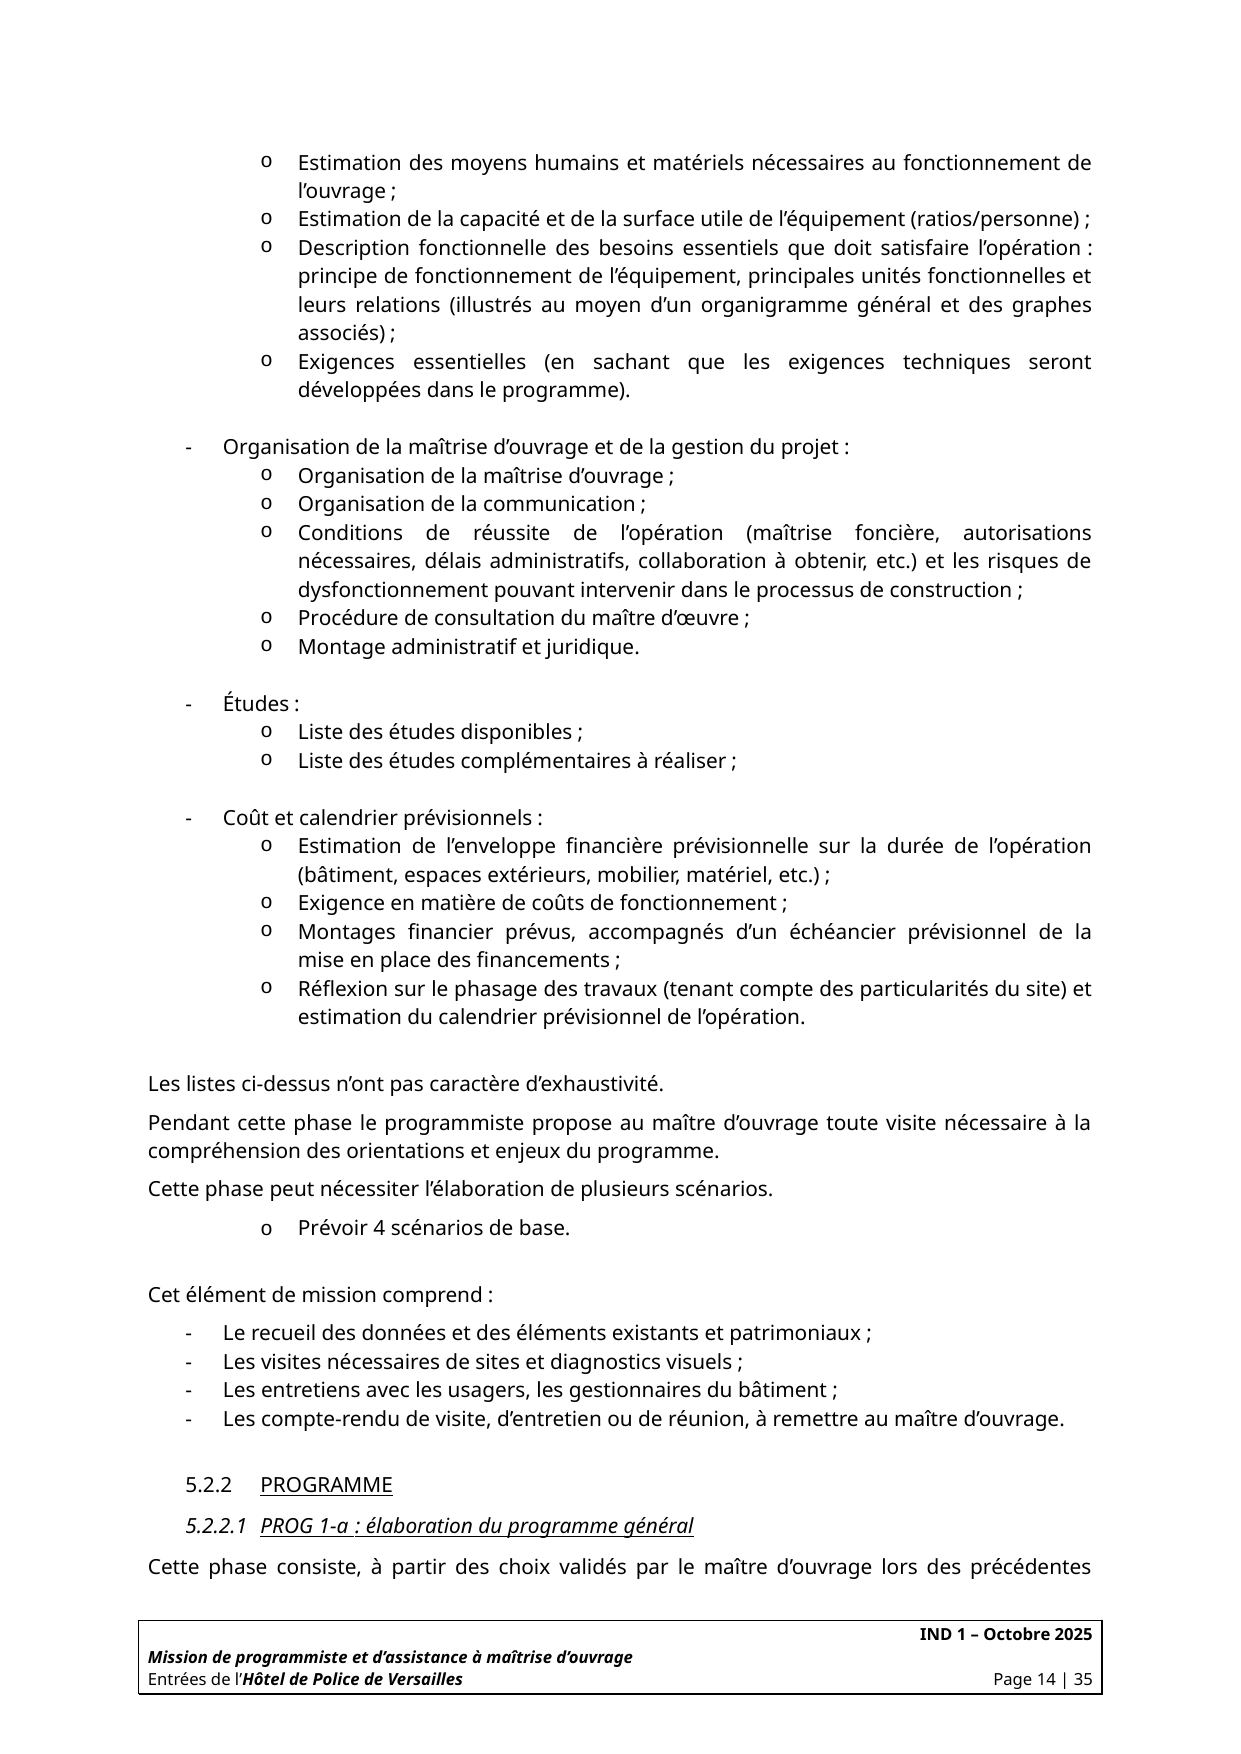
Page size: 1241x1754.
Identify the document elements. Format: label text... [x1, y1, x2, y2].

list Prévoir 4 scénarios de base. [260, 1213, 1093, 1241]
list Liste des études complémentaires à réaliser ; [260, 746, 1093, 774]
list Montage administratif et juridique. [260, 632, 1093, 660]
list Description fonctionnelle des besoins essentiels que doit satisfaire l’opération : principe de fonctionnement de l’équipement, principales unités fonctionnelles et leurs relations (illustrés au moyen d’un organigramme général et des graphes associés) ; [260, 233, 1093, 347]
list Organisation de la maîtrise d’ouvrage et de la gestion du projet : [185, 432, 1093, 461]
list PROG 1-a : élaboration du programme général [185, 1511, 1093, 1540]
list Montages financier prévus, accompagnés d’un échéancier prévisionnel de la mise en place des financements ; [260, 917, 1093, 974]
text Pendant cette phase le programmiste propose au maître d’ouvrage toute visite nécessaire à la compréhension des orientations et enjeux du programme. [148, 1108, 1093, 1164]
text Les listes ci-dessus n’ont pas caractère d’exhaustivité. [148, 1069, 1093, 1098]
list Exigences essentielles (en sachant que les exigences techniques seront développées dans le programme). [260, 347, 1093, 404]
list Réflexion sur le phasage des travaux (tenant compte des particularités du site) et estimation du calendrier prévisionnel de l’opération. [260, 974, 1093, 1031]
list Les compte-rendu de visite, d’entretien ou de réunion, à remettre au maître d’ouvrage. [185, 1404, 1093, 1432]
list Organisation de la maîtrise d’ouvrage ; [260, 461, 1093, 489]
list Coût et calendrier prévisionnels : [185, 803, 1093, 831]
list Les entretiens avec les usagers, les gestionnaires du bâtiment ; [185, 1375, 1093, 1404]
list Conditions de réussite de l’opération (maîtrise foncière, autorisations nécessaires, délais administratifs, collaboration à obtenir, etc.) et les risques de dysfonctionnement pouvant intervenir dans le processus de construction ; [260, 518, 1093, 603]
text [148, 1552, 1093, 1581]
text Cette phase peut nécessiter l’élaboration de plusieurs scénarios. [148, 1174, 1093, 1203]
list Organisation de la communication ; [260, 489, 1093, 518]
list Le recueil des données et des éléments existants et patrimoniaux ; [185, 1318, 1093, 1347]
list Estimation des moyens humains et matériels nécessaires au fonctionnement de l’ouvrage ; [260, 148, 1093, 204]
list PROGRAMME [185, 1471, 1093, 1499]
text Cet élément de mission comprend : [148, 1280, 1093, 1308]
list Exigence en matière de coûts de fonctionnement ; [260, 888, 1093, 917]
list Estimation de l’enveloppe financière prévisionnelle sur la durée de l’opération (bâtiment, espaces extérieurs, mobilier, matériel, etc.) ; [260, 831, 1093, 888]
list Les visites nécessaires de sites et diagnostics visuels ; [185, 1347, 1093, 1375]
list Liste des études disponibles ; [260, 717, 1093, 746]
list Procédure de consultation du maître d’œuvre ; [260, 603, 1093, 632]
list Études : [185, 689, 1093, 717]
list Estimation de la capacité et de la surface utile de l’équipement (ratios/personne) ; [260, 204, 1093, 233]
